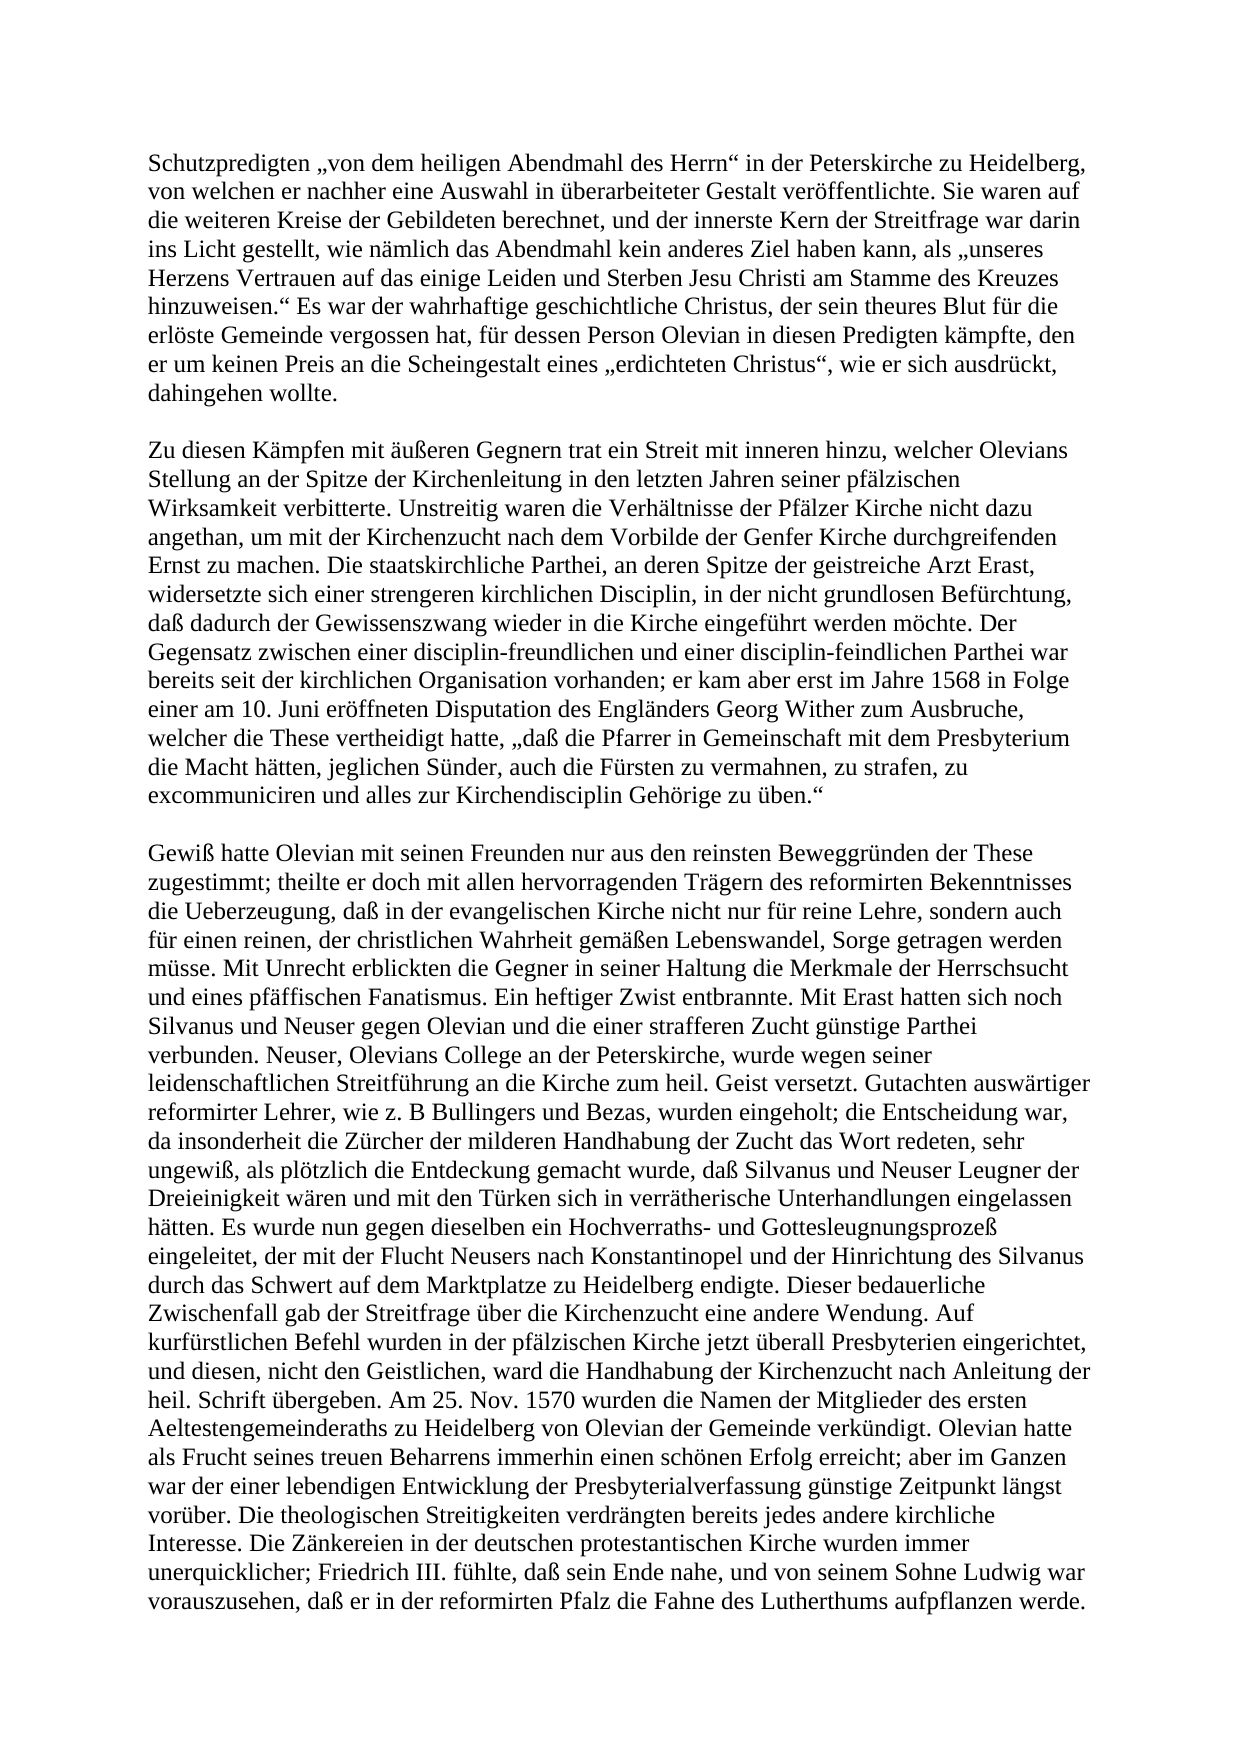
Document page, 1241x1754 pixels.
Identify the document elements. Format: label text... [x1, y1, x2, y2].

text Zu diesen Kämpfen mit äußeren Gegnern trat ein Streit mit inneren hinzu, welcher Olevians Stellung an der Spitze der Kirchenleitung in den letzten Jahren seiner pfälzischen Wirksamkeit verbitterte. Unstreitig waren die Verhältnisse der Pfälzer Kirche nicht dazu angethan, um mit der Kirchenzucht nach dem Vorbilde der Genfer Kirche durchgreifenden Ernst zu machen. Die staatskirchliche Parthei, an deren Spitze der geistreiche Arzt Erast, widersetzte sich einer strengeren kirchlichen Disciplin, in der nicht grundlosen Befürchtung, daß dadurch der Gewissenszwang wieder in die Kirche eingeführt werden möchte. Der Gegensatz zwischen einer disciplin-freundlichen und einer disciplin-feindlichen Parthei war bereits seit der kirchlichen Organisation vorhanden; er kam aber erst im Jahre 1568 in Folge einer am 10. Juni eröffneten Disputation des Engländers Georg Wither zum Ausbruche, welcher die These vertheidigt hatte, „daß die Pfarrer in Gemeinschaft mit dem Presbyterium die Macht hätten, jeglichen Sünder, auch die Fürsten zu vermahnen, zu strafen, zu excommuniciren und alles zur Kirchendisciplin Gehörige zu üben.“ [148, 436, 1093, 809]
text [148, 838, 1093, 1615]
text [148, 148, 1093, 406]
